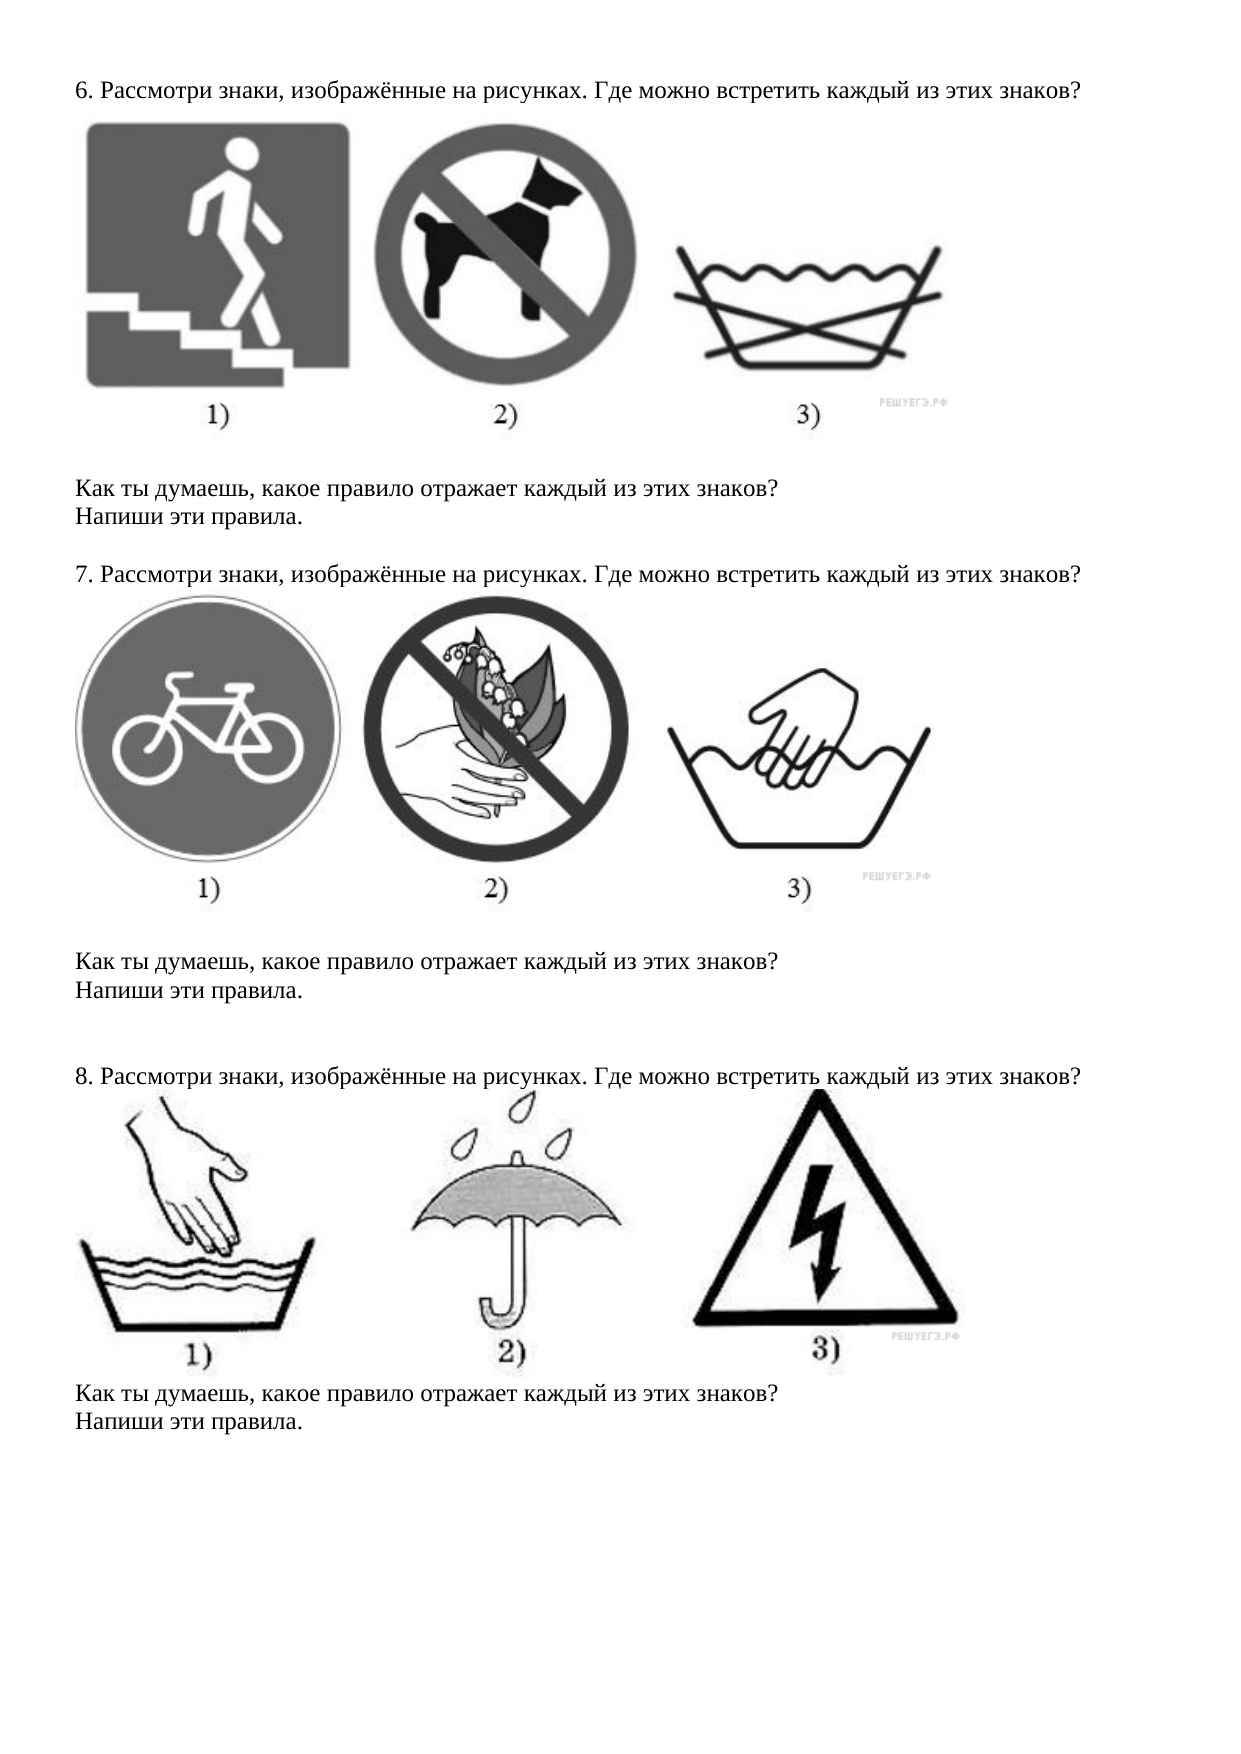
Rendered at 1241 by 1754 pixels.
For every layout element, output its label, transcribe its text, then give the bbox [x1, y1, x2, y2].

text Как ты думаешь, какое правило отражает каждый из этих знаков? [75, 473, 1165, 501]
text Как ты думаешь, какое правило отражает каждый из этих знаков? [75, 946, 1165, 975]
text 6. Рассмотри знаки, изображённые на рисунках. Где можно встретить каждый из этих знаков? [75, 75, 1165, 104]
picture [75, 103, 954, 444]
text 8. Рассмотри знаки, изображённые на рисунках. Где можно встретить каждый из этих знаков? [75, 1061, 1165, 1090]
text Напиши эти правила. [75, 501, 1165, 530]
picture [75, 1089, 966, 1378]
text Напиши эти правила. [75, 975, 1165, 1003]
text Напиши эти правила. [75, 1406, 1165, 1435]
text 7. Рассмотри знаки, изображённые на рисунках. Где можно встретить каждый из этих знаков? [75, 559, 1165, 588]
text Как ты думаешь, какое правило отражает каждый из этих знаков? [75, 1378, 1165, 1406]
picture [75, 587, 937, 918]
